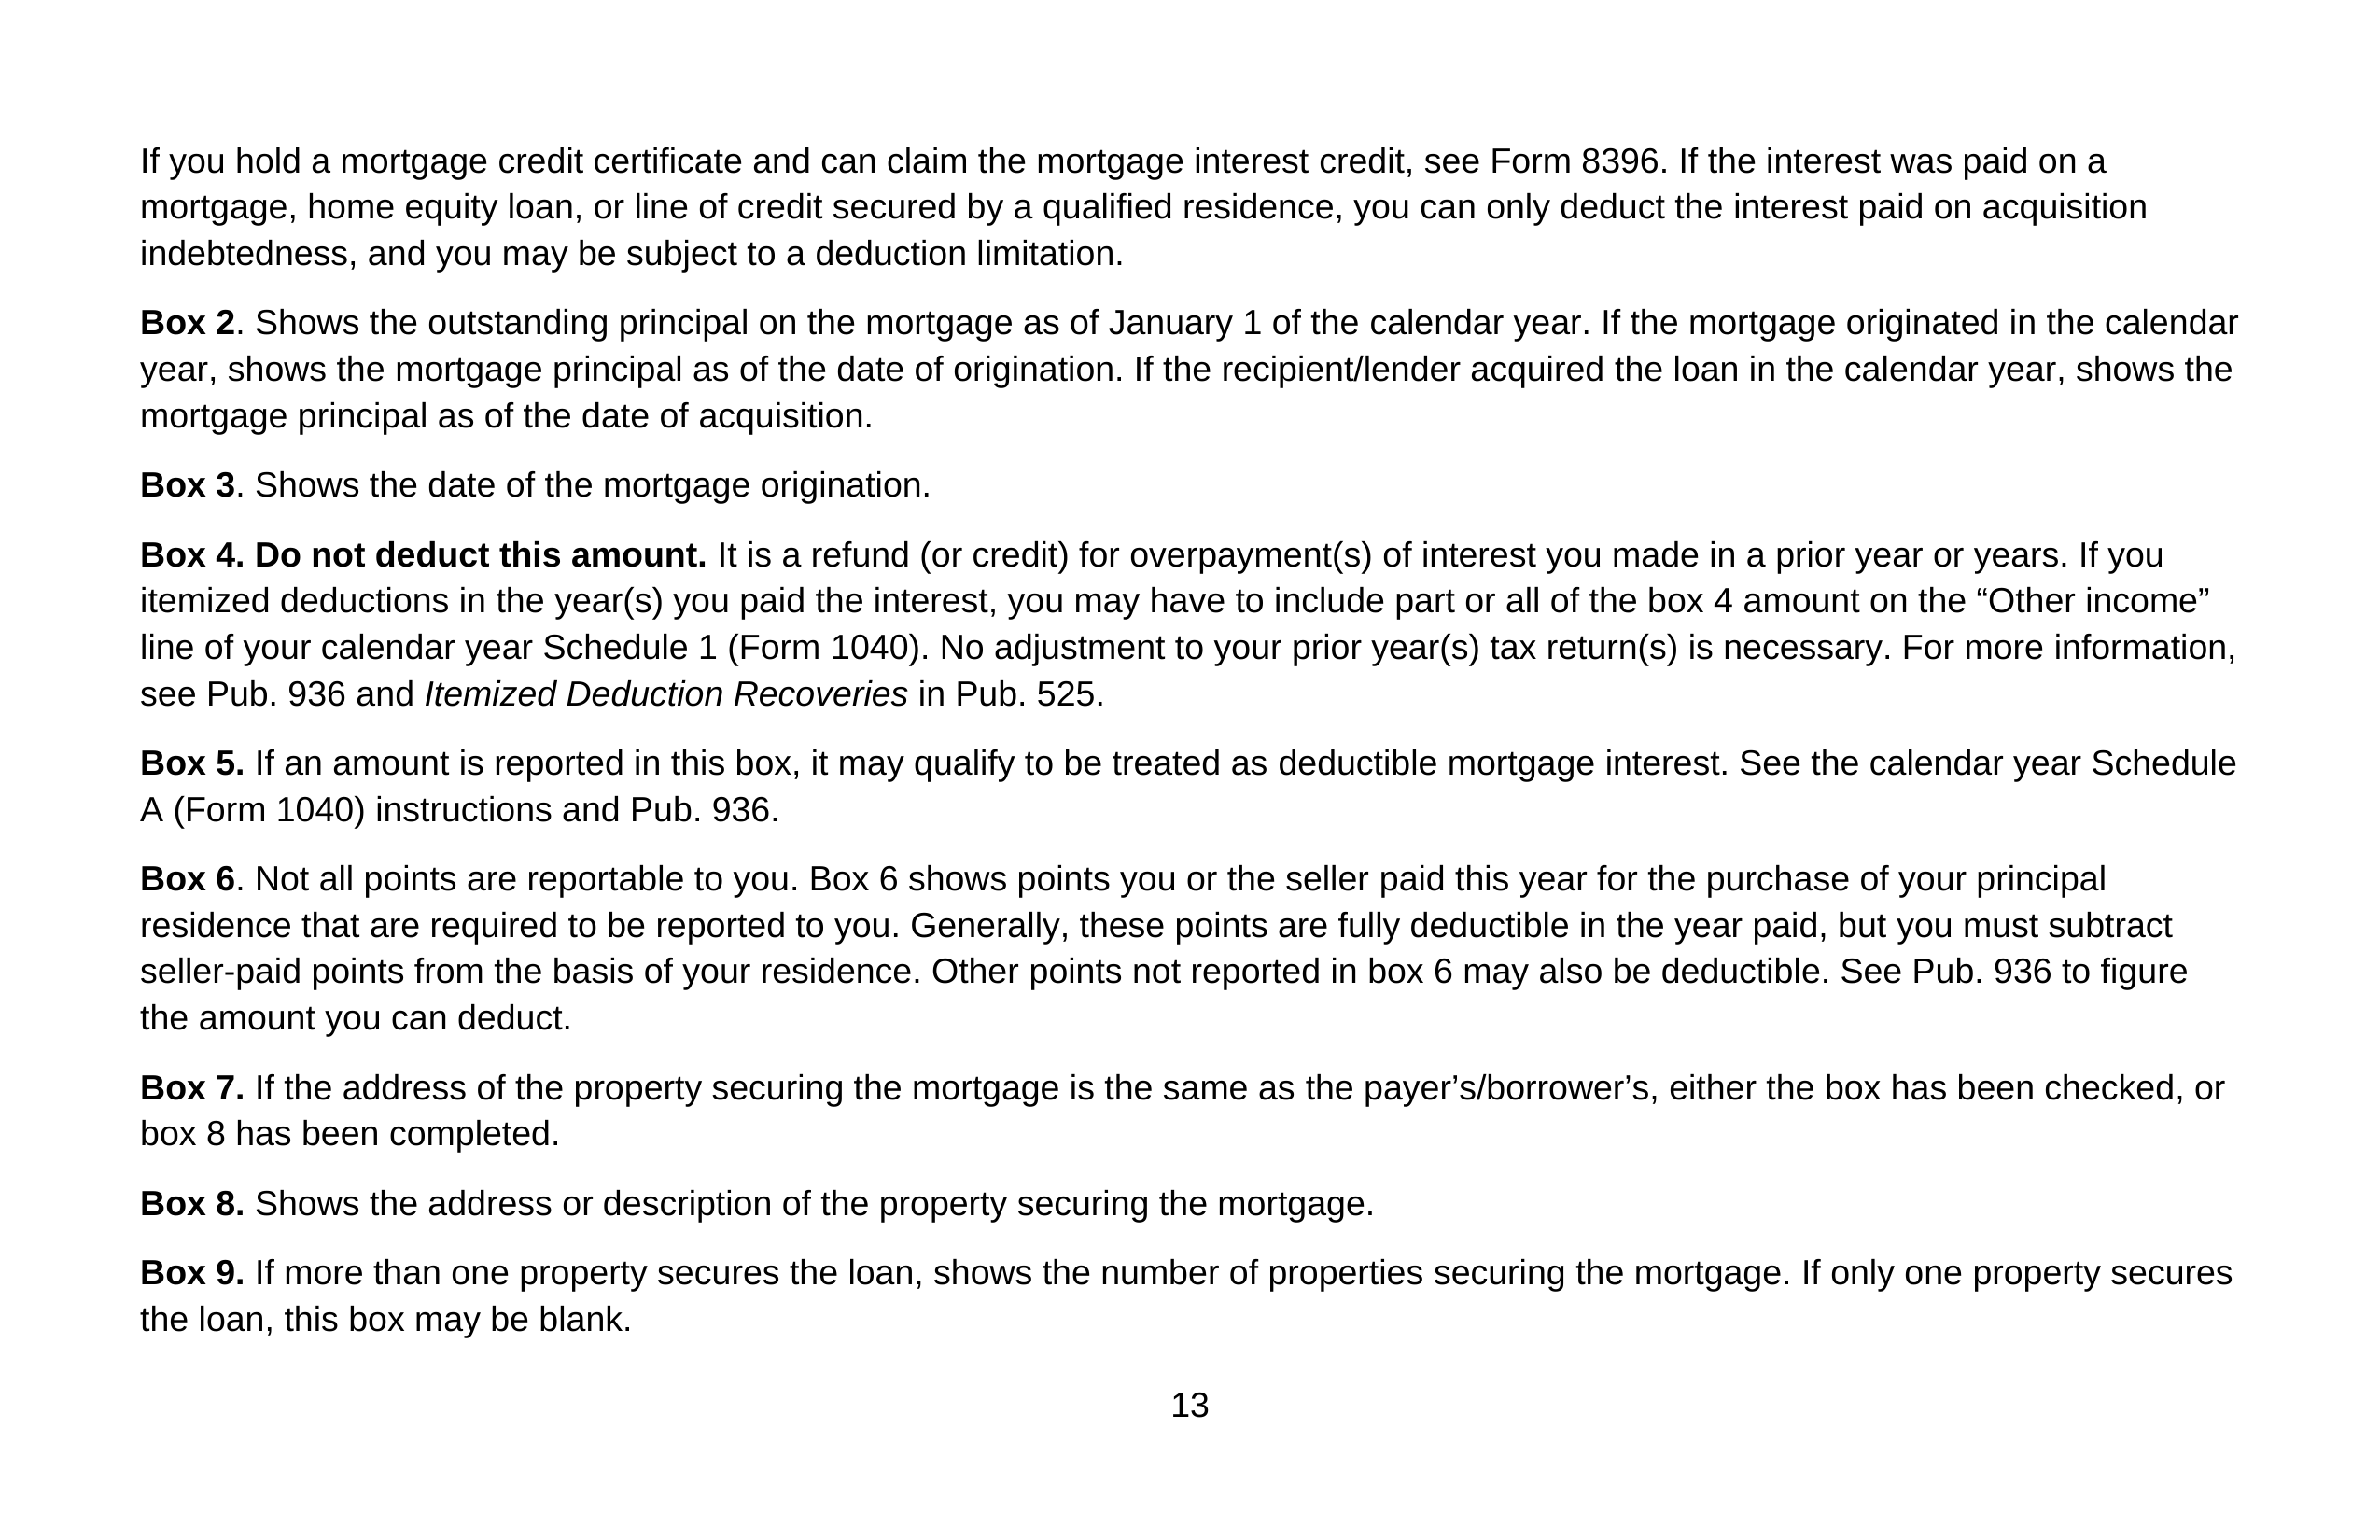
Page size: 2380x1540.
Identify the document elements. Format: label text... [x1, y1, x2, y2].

text Box 6. Not all points are reportable to you. Box 6 shows points you or the seller paid this year for the purchase of your principal residence that are required to be reported to you. Generally, these points are fully deductible in the year paid, but you must subtract seller-paid points from the basis of your residence. Other points not reported in box 6 may also be deductible. See Pub. 936 to figure the amount you can deduct. [140, 858, 2240, 1037]
text Box 7. If the address of the property securing the mortgage is the same as the payer’s/borrower’s, either the box has been checked, or box 8 has been completed. [140, 1067, 2240, 1154]
text Box 4. Do not deduct this amount. It is a refund (or credit) for overpayment(s) of interest you made in a prior year or years. If you itemized deductions in the year(s) you paid the interest, you may have to include part or all of the box 4 amount on the “Other income” line of your calendar year Schedule 1 (Form 1040). No adjustment to your prior year(s) tax return(s) is necessary. For more information, see Pub. 936 and Itemized Deduction Recoveries in Pub. 525. [140, 534, 2240, 713]
text Box 8. Shows the address or description of the property securing the mortgage. [140, 1183, 2240, 1223]
text If you hold a mortgage credit certificate and can claim the mortgage interest credit, see Form 8396. If the interest was paid on a mortgage, home equity loan, or line of credit secured by a qualified residence, you can only deduct the interest paid on acquisition indebtedness, and you may be subject to a deduction limitation. [140, 140, 2240, 273]
text Box 2. Shows the outstanding principal on the mortgage as of January 1 of the calendar year. If the mortgage originated in the calendar year, shows the mortgage principal as of the date of origination. If the recipient/lender acquired the loan in the calendar year, shows the mortgage principal as of the date of acquisition. [140, 302, 2240, 435]
text Box 5. If an amount is reported in this box, it may qualify to be treated as deductible mortgage interest. See the calendar year Schedule A (Form 1040) instructions and Pub. 936. [140, 742, 2240, 829]
text Box 9. If more than one property secures the loan, shows the number of properties securing the mortgage. If only one property secures the loan, this box may be blank. [140, 1253, 2240, 1338]
text Box 3. Shows the date of the mortgage origination. [140, 464, 2240, 505]
